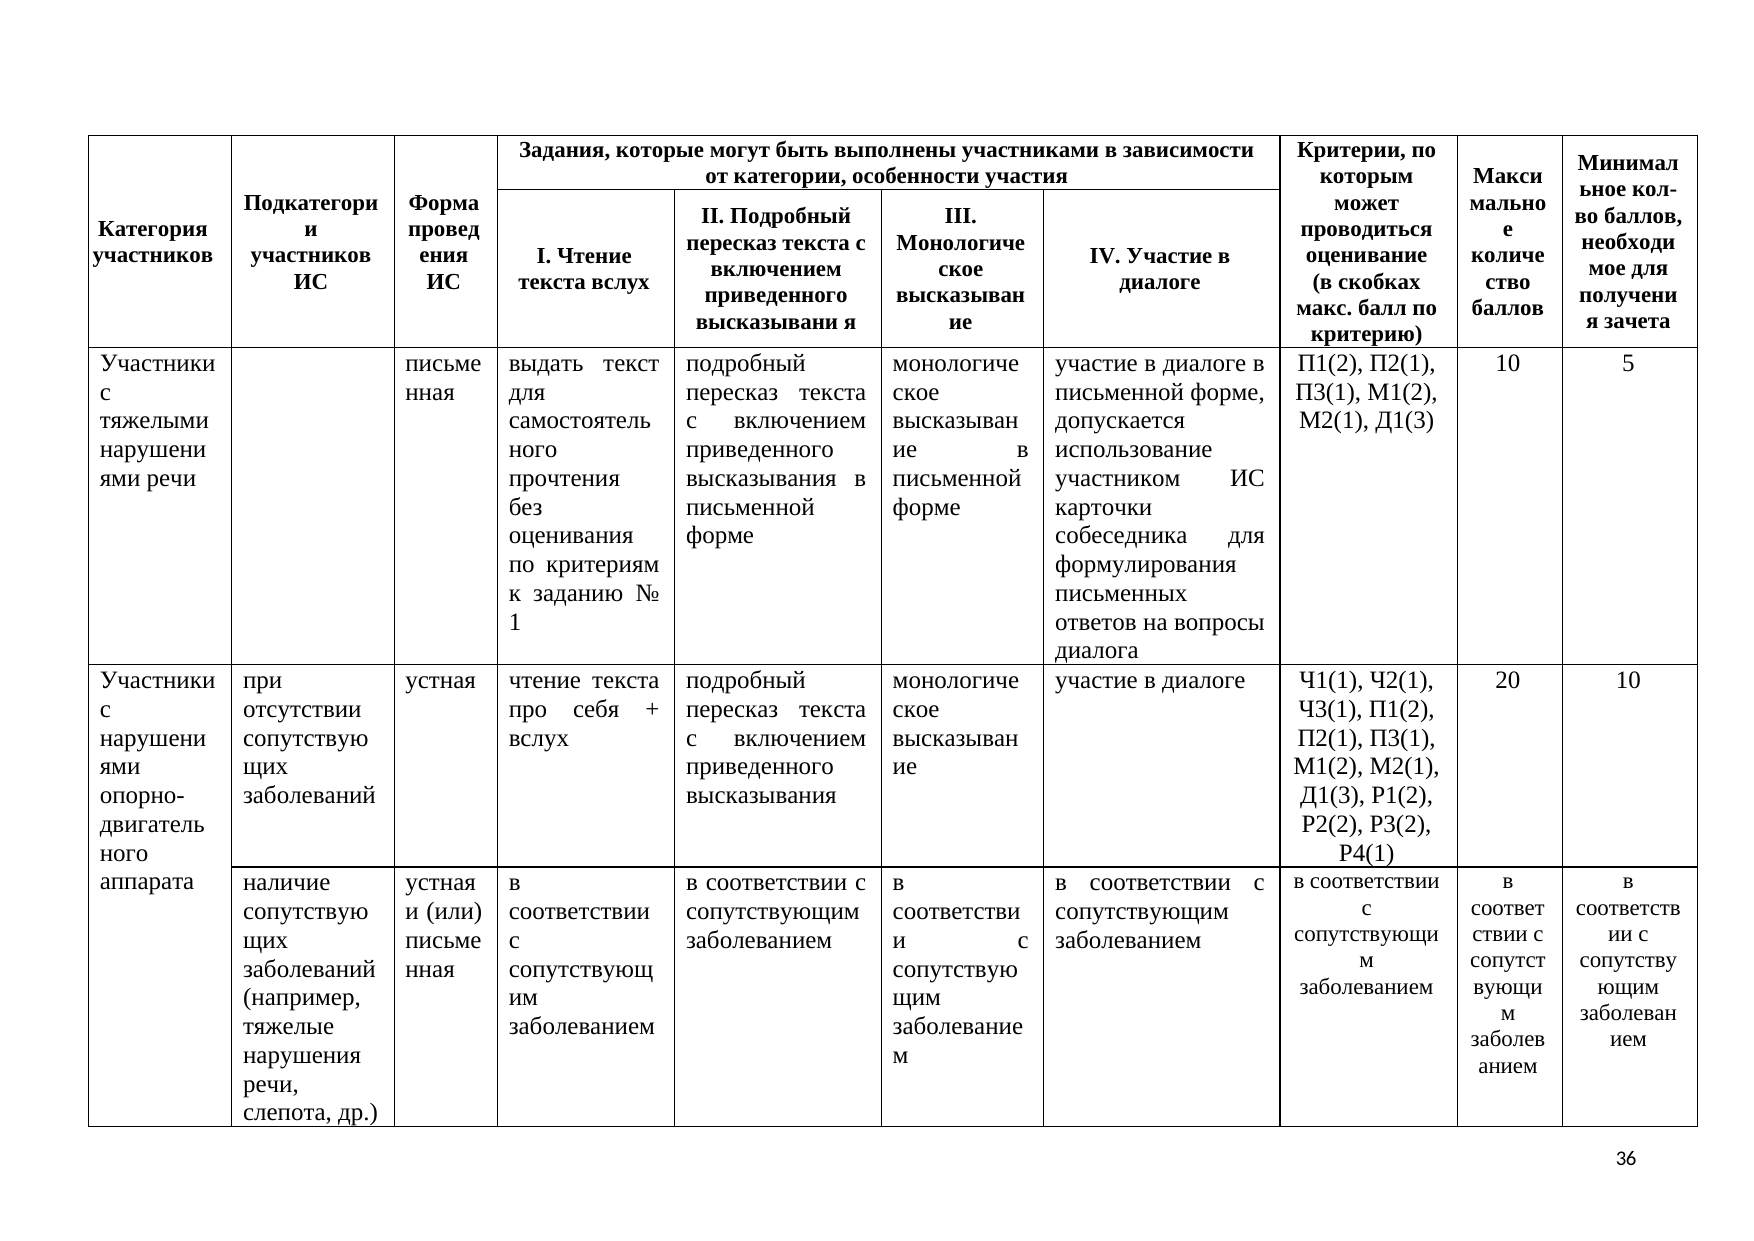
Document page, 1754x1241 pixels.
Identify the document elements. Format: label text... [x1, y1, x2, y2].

table_cell монологическое высказывание [882, 665, 1043, 866]
table_cell 10 [1458, 348, 1562, 664]
table_cell подробный пересказ текста с включением приведенного высказывания [675, 665, 881, 866]
table_cell Участники с нарушениями опорно-двигательного аппарата [89, 665, 231, 1126]
table_cell устная [395, 665, 497, 866]
table_cell участие в диалоге [1044, 665, 1279, 866]
table_cell 20 [1458, 665, 1562, 866]
table_cell подробный пересказ текста с включением приведенного высказывания в письменной форме [675, 348, 881, 664]
table_cell в соответствии с сопутствующим заболеванием [498, 868, 674, 1126]
table_header Форма проведения ИС [395, 136, 497, 347]
table_cell [232, 348, 394, 664]
table_cell III. Монологическое высказывание [882, 190, 1043, 347]
table_cell при отсутствии сопутствующих заболеваний [232, 665, 394, 866]
table_cell в соответствии с сопутствующим заболеванием [1563, 868, 1697, 1126]
table_cell II. Подробный пересказ текста с включением приведенного высказывани я [675, 190, 881, 347]
table_cell устная и (или) письменная [395, 868, 497, 1126]
table_cell письменная [395, 348, 497, 664]
table_cell Ч1(1), Ч2(1), Ч3(1), П1(2), П2(1), П3(1), М1(2), М2(1), Д1(3), Р1(2), Р2(2), Р3(2), Р4(1) [1281, 665, 1457, 866]
table_header Задания, которые могут быть выполнены участниками в зависимости от категории, особенности участия [498, 136, 1279, 189]
table_header Критерии, по которым может проводиться оценивание (в скобках макс. балл по критерию) [1281, 136, 1457, 347]
table_cell в соответствии с сопутствующим заболеванием [1281, 868, 1457, 1126]
table_cell 5 [1563, 348, 1697, 664]
table_cell в соответствии с сопутствующим заболеванием [675, 868, 881, 1126]
table_header Минимальное кол-во баллов, необходимое для получения зачета [1563, 136, 1697, 347]
table_cell монологическое высказывание в письменной форме [882, 348, 1043, 664]
table_cell чтение текста про себя + вслух [498, 665, 674, 866]
table_cell в соответствии с сопутствующим заболеванием [882, 868, 1043, 1126]
table_cell в соответствии с сопутствующим заболеванием [1044, 868, 1279, 1126]
table_header Категория участников [89, 136, 231, 347]
table_header Максимальное количество баллов [1458, 136, 1562, 347]
table_cell участие в диалоге в письменной форме, допускается использование участником ИС карточки собеседника для формулирования письменных ответов на вопросы диалога [1044, 348, 1279, 664]
table_cell IV. Участие в диалоге [1044, 190, 1279, 347]
table_cell в соответствии с сопутствующим заболеванием [1458, 868, 1562, 1126]
table_cell П1(2), П2(1), П3(1), М1(2), М2(1), Д1(3) [1281, 348, 1457, 664]
table_header Подкатегории участников ИС [232, 136, 394, 347]
table_cell I. Чтение текста вслух [498, 190, 674, 347]
table_cell Участники с тяжелыми нарушениями речи [89, 348, 231, 664]
table_cell выдать текст для самостоятельного прочтения без оценивания по критериям к заданию № 1 [498, 348, 674, 664]
table_cell 10 [1563, 665, 1697, 866]
table_cell наличие сопутствующих заболеваний (например, тяжелые нарушения речи, слепота, др.) [232, 868, 394, 1126]
